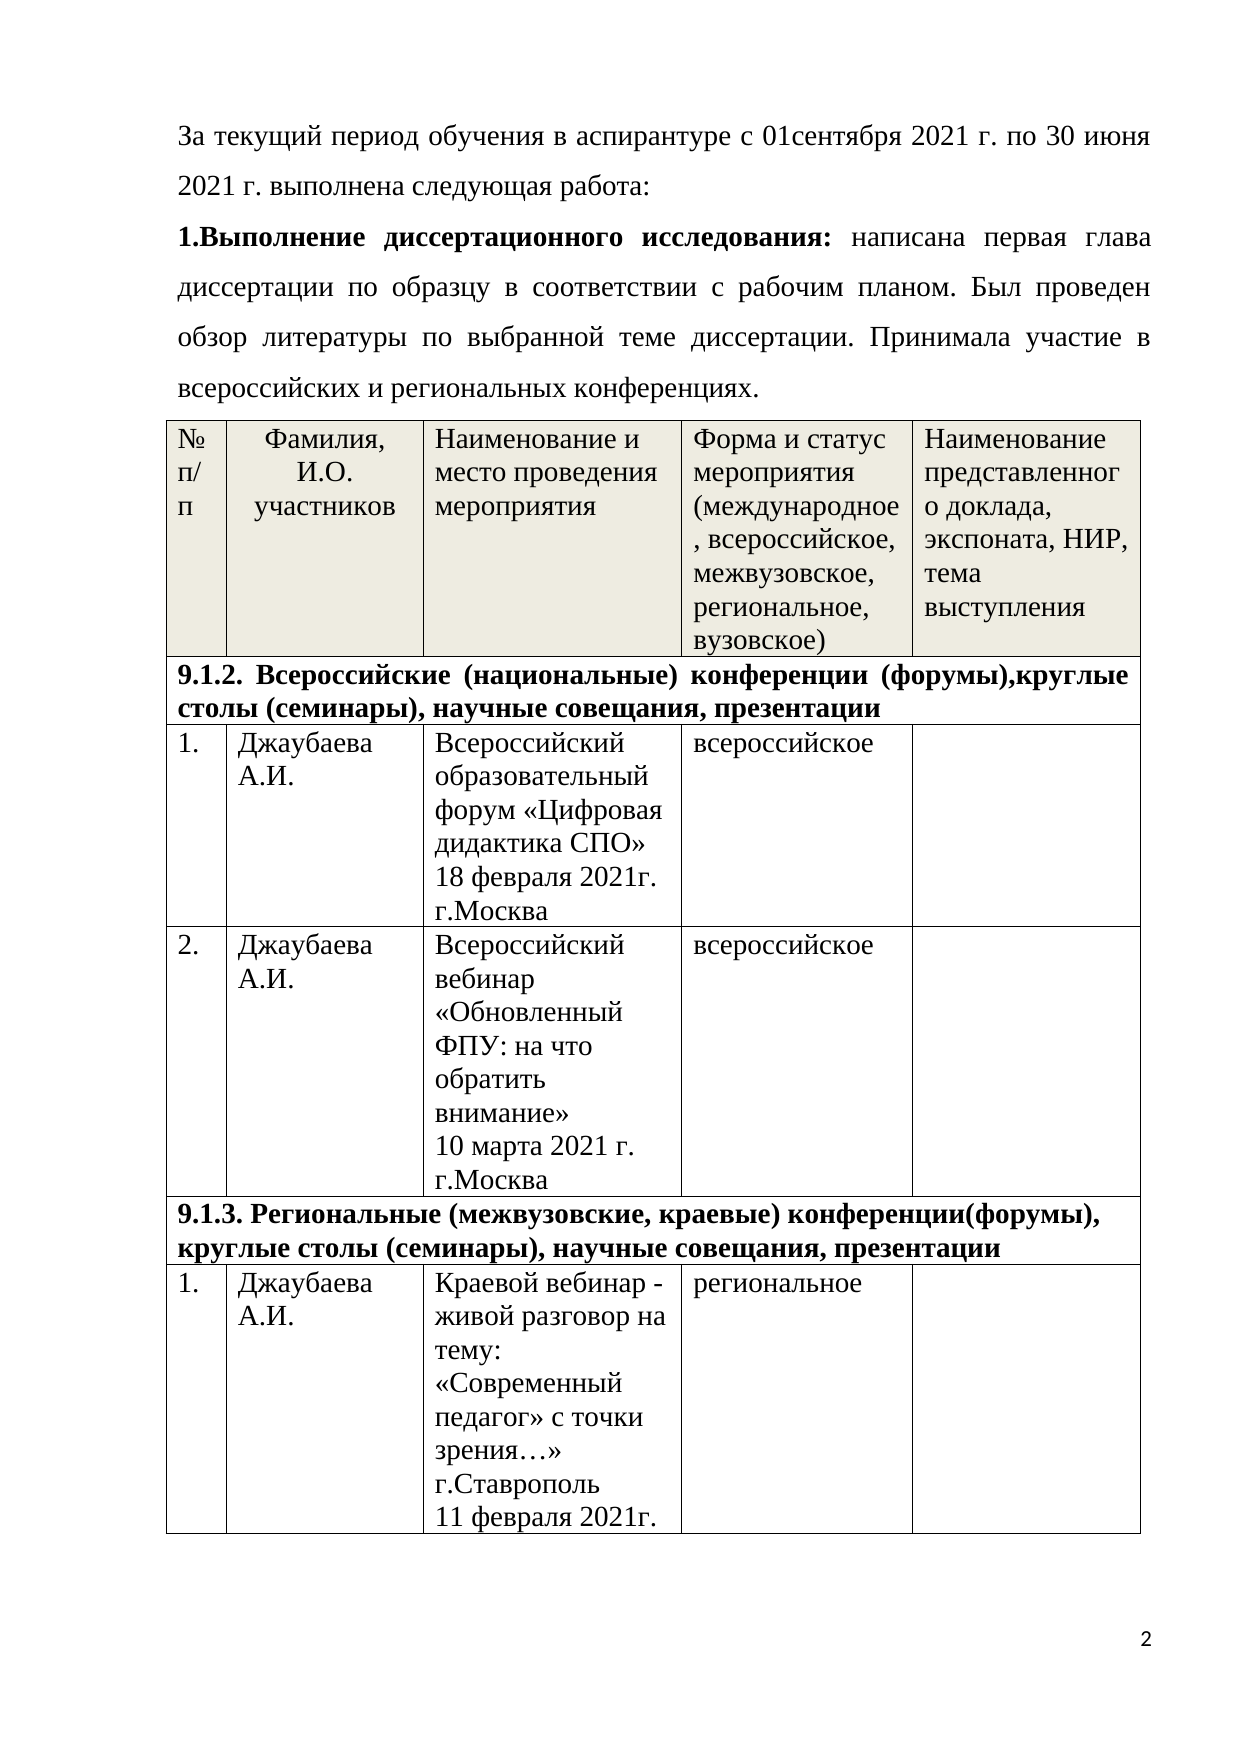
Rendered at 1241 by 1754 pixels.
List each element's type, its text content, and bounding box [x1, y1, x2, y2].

table_cell всероссийское [682, 725, 912, 926]
table_header № п/п [167, 421, 226, 656]
table_cell региональное [682, 1265, 912, 1533]
table_cell всероссийское [682, 927, 912, 1196]
table_header Наименование и место проведения мероприятия [424, 421, 681, 656]
table_cell [913, 927, 1140, 1196]
text За текущий период обучения в аспирантуре с 01сентября 2021 г. по 30 июня 2021 г. выполнена следующая работа: [177, 118, 1152, 202]
table_header Наименование представленного доклада, экспоната, НИР, тема выступления [913, 421, 1140, 656]
table_cell 9.1.2. Всероссийские (национальные) конференции (форумы),круглые столы (семинары), научные совещания, презентации [167, 657, 1140, 724]
table_cell Всероссийский образовательный форум «Цифровая дидактика СПО» 18 февраля 2021г. г.Москва [424, 725, 681, 926]
table_cell [167, 725, 226, 926]
table_cell Джаубаева А.И. [227, 725, 423, 926]
table_cell Краевой вебинар - живой разговор на тему: «Современный педагог» с точки зрения…» г.Ставрополь 11 февраля 2021г. [424, 1265, 681, 1533]
table_cell [167, 1265, 226, 1533]
table_header Фамилия, И.О. участников [227, 421, 423, 656]
table_header Форма и статус мероприятия (международное, всероссийское, межвузовское, региональное, вузовское) [682, 421, 912, 656]
table_cell Джаубаева А.И. [227, 927, 423, 1196]
table_cell [167, 927, 226, 1196]
table_cell 9.1.3. Региональные (межвузовские, краевые) конференции(форумы), круглые столы (семинары), научные совещания, презентации [167, 1197, 1140, 1264]
text 1.Выполнение диссертационного исследования: написана первая глава диссертации по образцу в соответствии с рабочим планом. Был проведен обзор литературы по выбранной теме диссертации. Принимала участие в всероссийских и региональных конференциях. [177, 219, 1152, 403]
table_cell [913, 1265, 1140, 1533]
table_cell [913, 725, 1140, 926]
table_cell Джаубаева А.И. [227, 1265, 423, 1533]
table_cell Всероссийский вебинар «Обновленный ФПУ: на что обратить внимание» 10 марта 2021 г. г.Москва [424, 927, 681, 1196]
